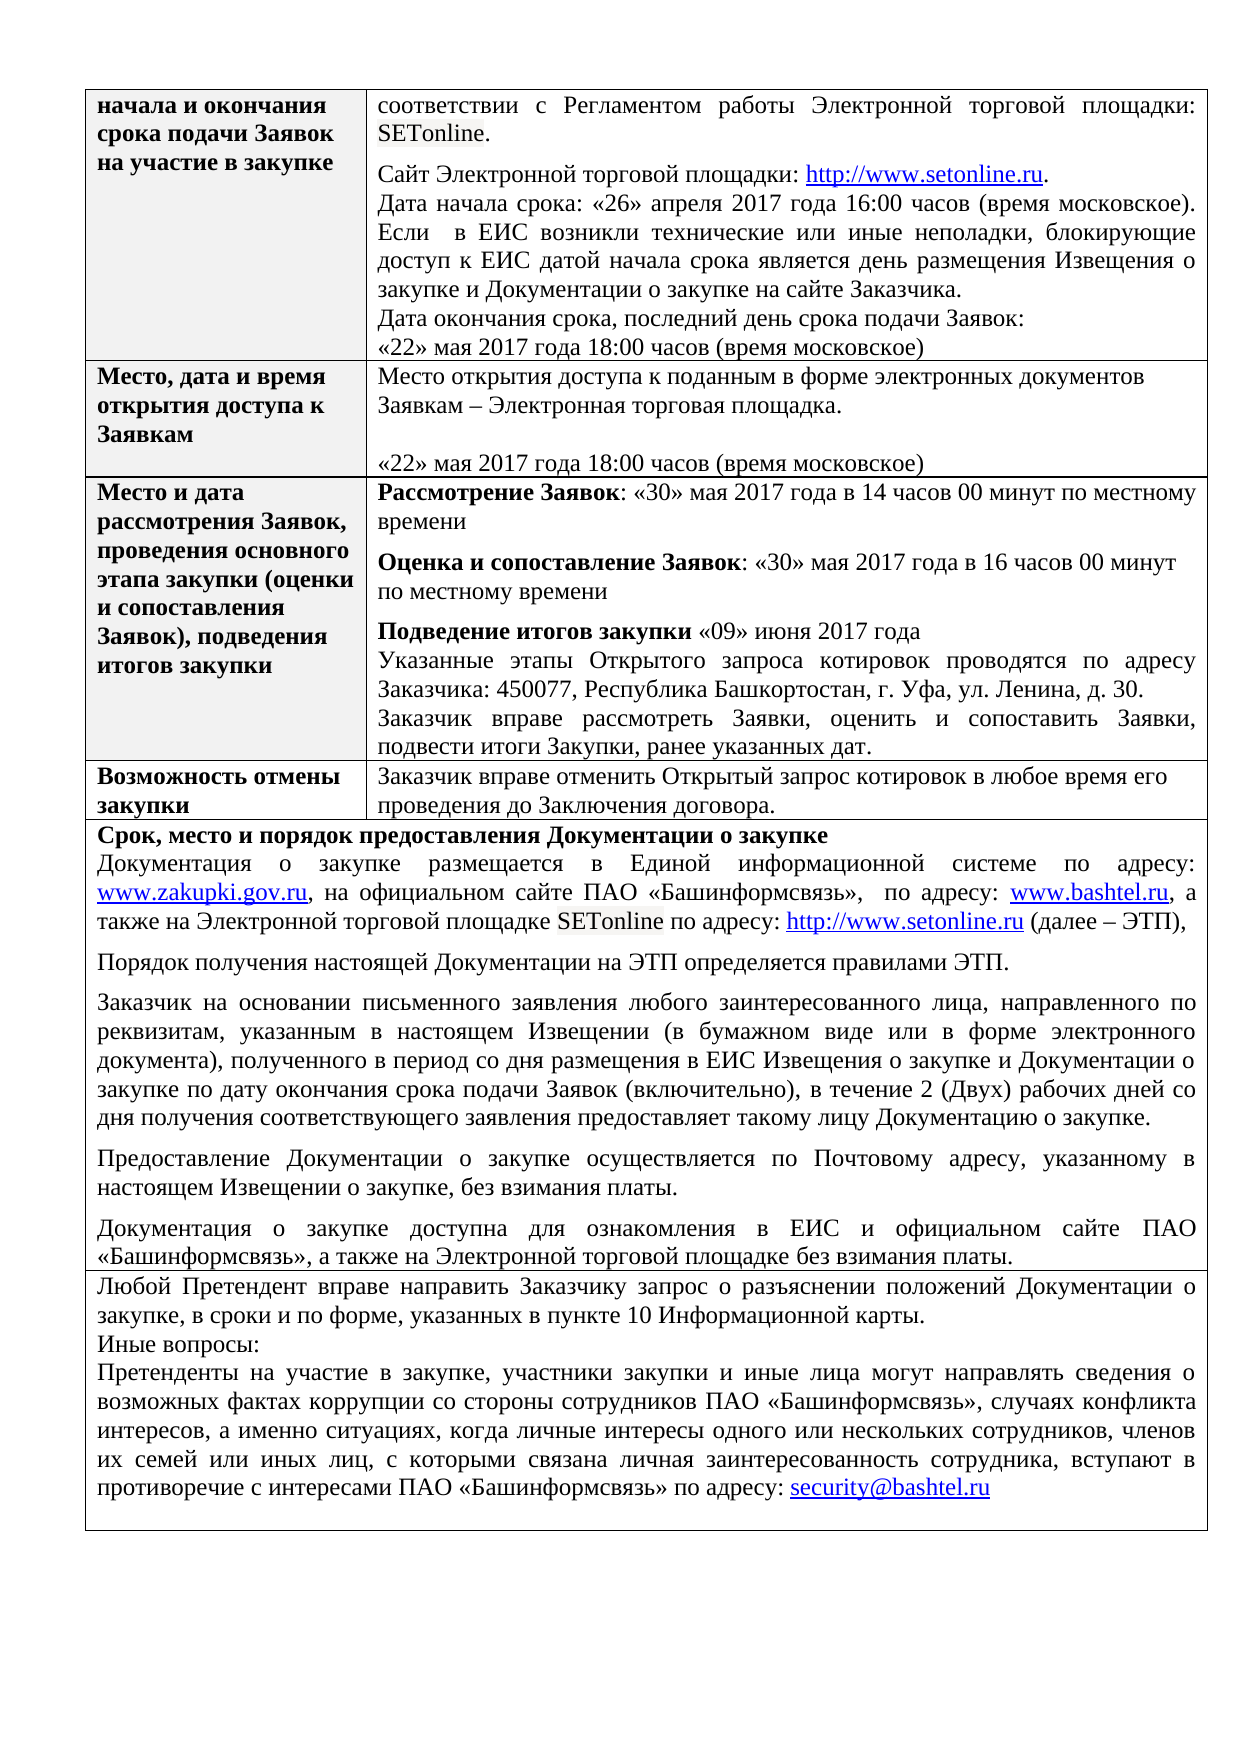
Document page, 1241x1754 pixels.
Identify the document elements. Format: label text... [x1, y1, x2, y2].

table_cell Место и дата рассмотрения Заявок, проведения основного этапа закупки (оценки и сопоставления Заявок), подведения итогов закупки [86, 478, 366, 760]
table_cell Любой Претендент вправе направить Заказчику запрос о разъяснении положений Документации о закупке, в сроки и по форме, указанных в пункте 10 Информационной карты. Иные вопросы: Претенденты на участие в закупке, участники закупки и иные лица могут направлять сведения о возможных фактах коррупции со стороны сотрудников ПАО «Башинформсвязь», случаях конфликта интересов, а именно ситуациях, когда личные интересы одного или нескольких сотрудников, членов их семей или иных лиц, с которыми связана личная заинтересованность сотрудника, вступают в противоречие с интересами ПАО «Башинформсвязь» по адресу: security@bashtel.ru [86, 1271, 1207, 1530]
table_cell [86, 90, 366, 360]
table_cell Возможность отмены закупки [86, 761, 366, 819]
table_cell Место, дата и время открытия доступа к Заявкам [86, 361, 366, 476]
table_cell Рассмотрение Заявок: «30» мая 2017 года в 14 часов 00 минут по местному времени Оценка и сопоставление Заявок: «30» мая 2017 года в 16 часов 00 минут по местному времени Подведение итогов закупки «09» июня 2017 года Указанные этапы Открытого запроса котировок проводятся по адресу Заказчика: 450077, Республика Башкортостан, г. Уфа, ул. Ленина, д. 30. Заказчик вправе рассмотреть Заявки, оценить и сопоставить Заявки, подвести итоги Закупки, ранее указанных дат. [367, 478, 1207, 760]
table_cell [367, 90, 1207, 360]
table_cell Срок, место и порядок предоставления Документации о закупке Документация о закупке размещается в Единой информационной системе по адресу: www.zakupki.gov.ru, на официальном сайте ПАО «Башинформсвязь», по адресу: www.bashtel.ru, а также на Электронной торговой площадке SETonline по адресу: http://www.setonline.ru (далее – ЭТП), Порядок получения настоящей Документации на ЭТП определяется правилами ЭТП. Заказчик на основании письменного заявления любого заинтересованного лица, направленного по реквизитам, указанным в настоящем Извещении (в бумажном виде или в форме электронного документа), полученного в период со дня размещения в ЕИС Извещения о закупке и Документации о закупке по дату окончания срока подачи Заявок (включительно), в течение 2 (Двух) рабочих дней со дня получения соответствующего заявления предоставляет такому лицу Документацию о закупке. Предоставление Документации о закупке осуществляется по Почтовому адресу, указанному в настоящем Извещении о закупке, без взимания платы. Документация о закупке доступна для ознакомления в ЕИС и официальном сайте ПАО «Башинформсвязь», а также на Электронной торговой площадке без взимания платы. [86, 820, 1207, 1270]
table_cell Место открытия доступа к поданным в форме электронных документов Заявкам – Электронная торговая площадка. «22» мая 2017 года 18:00 часов (время московское) [367, 361, 1207, 476]
table_cell Заказчик вправе отменить Открытый запрос котировок в любое время его проведения до Заключения договора. [367, 761, 1207, 819]
